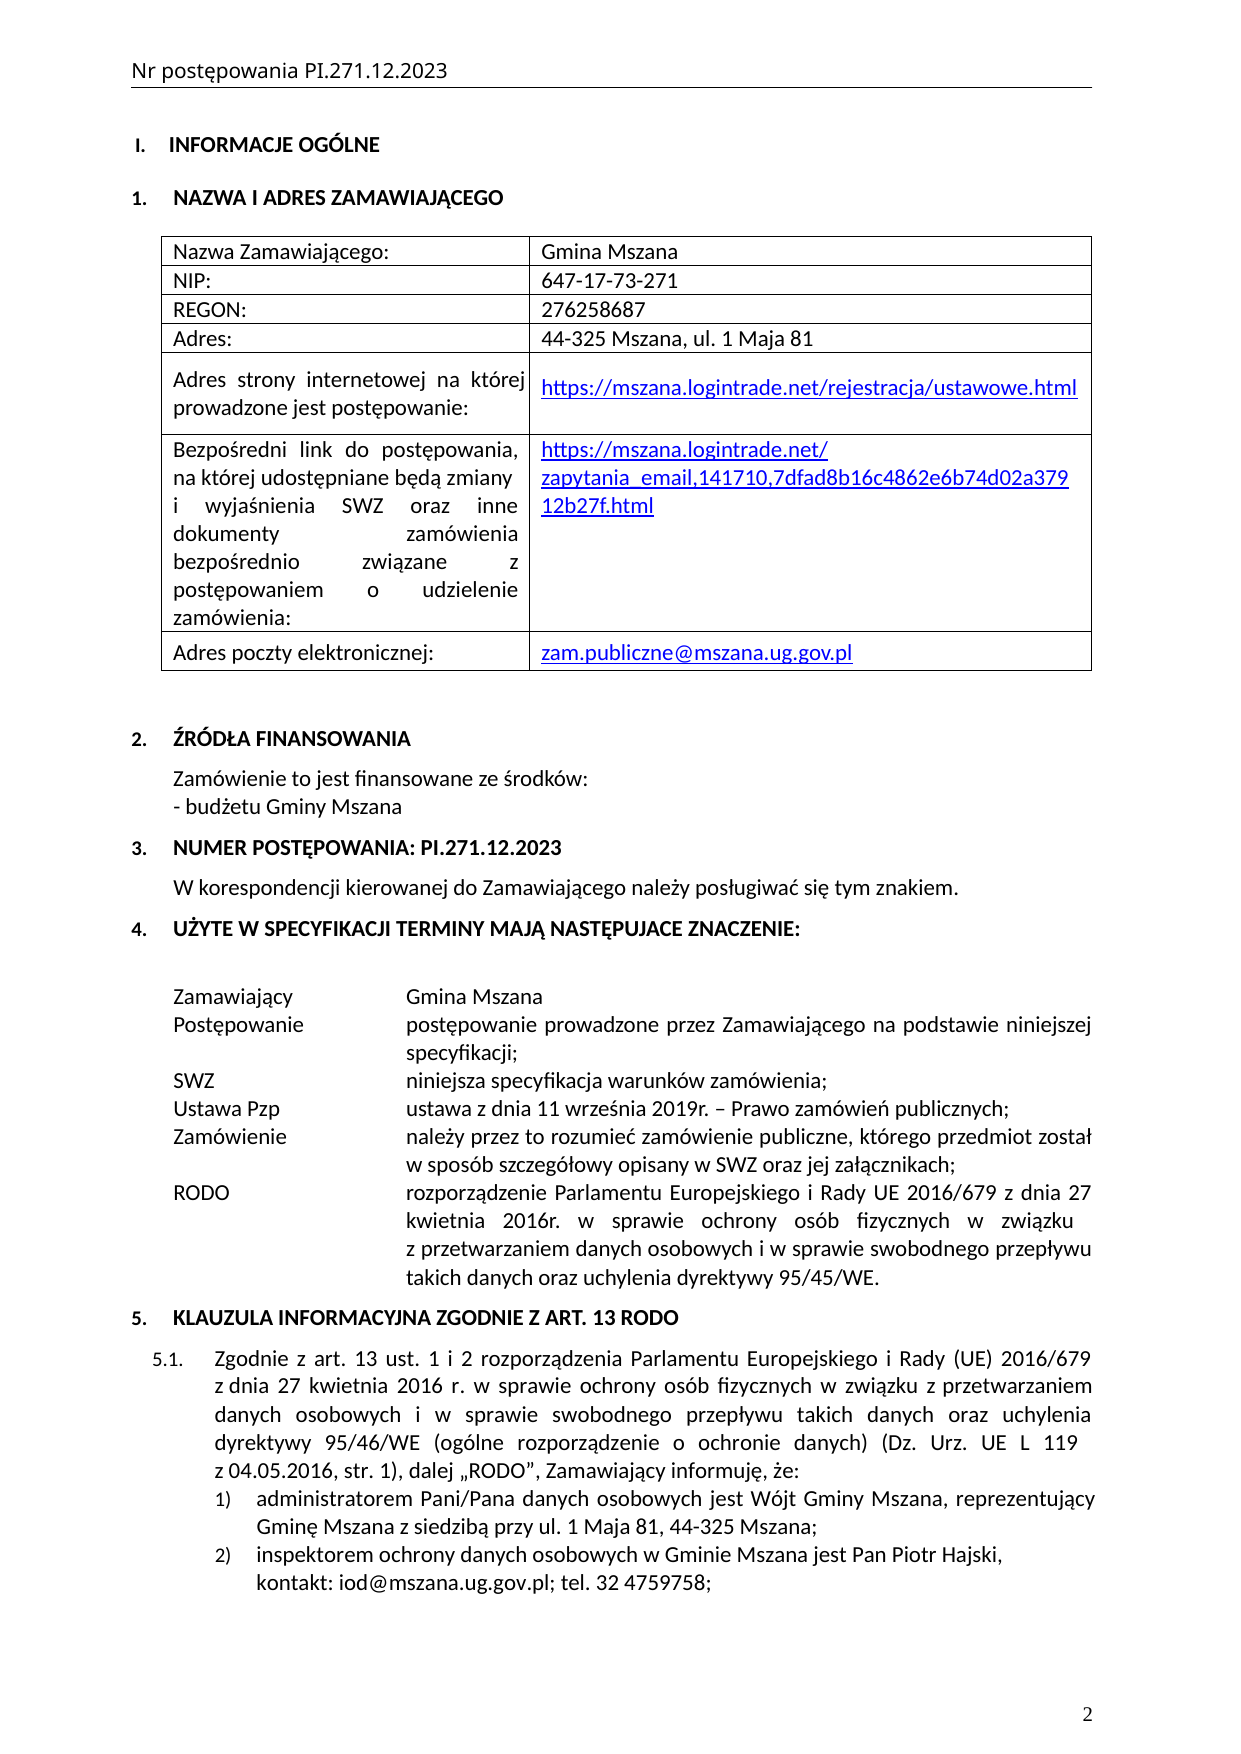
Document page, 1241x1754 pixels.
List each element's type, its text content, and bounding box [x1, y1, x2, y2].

table_header Nazwa Zamawiającego: [162, 237, 529, 265]
list Zgodnie z art. 13 ust. 1 i 2 rozporządzenia Parlamentu Europejskiego i Rady (UE) 2016/679 z dnia 27 kwietnia 2016 r. w sprawie ochrony osób fizycznych w związku z przetwarzaniem danych osobowych i w sprawie swobodnego przepływu takich danych oraz uchylenia dyrektywy 95/46/WE (ogólne rozporządzenie o ochronie danych) (Dz. Urz. UE L 119 z 04.05.2016, str. 1), dalej „RODO”, Zamawiający informuję, że: [152, 1344, 1092, 1484]
table_cell Adres poczty elektronicznej: [162, 632, 529, 670]
table_cell REGON: [162, 295, 529, 323]
table_cell https://mszana.logintrade.net/rejestracja/ustawowe.html [530, 353, 1091, 434]
text RODO rozporządzenie Parlamentu Europejskiego i Rady UE 2016/679 z dnia 27 kwietnia 2016r. w sprawie ochrony osób fizycznych w związku z przetwarzaniem danych osobowych i w sprawie swobodnego przepływu takich danych oraz uchylenia dyrektywy 95/45/WE. [173, 1178, 1092, 1291]
text Ustawa Pzp ustawa z dnia 11 września 2019r. – Prawo zamówień publicznych; [173, 1094, 1092, 1122]
table_cell zam.publiczne@mszana.ug.gov.pl [530, 632, 1091, 670]
table_cell 647-17-73-271 [530, 266, 1091, 294]
table_header Gmina Mszana [530, 237, 1091, 265]
table_cell 276258687 [530, 295, 1091, 323]
text W korespondencji kierowanej do Zamawiającego należy posługiwać się tym znakiem. [173, 873, 1092, 901]
subtitle NAZWA I ADRES ZAMAWIAJĄCEGO [131, 183, 1092, 211]
list kontakt: iod@mszana.ug.gov.pl; tel. 32 4759758; [256, 1568, 1092, 1596]
list inspektorem ochrony danych osobowych w Gminie Mszana jest Pan Piotr Hajski, [214, 1540, 1096, 1568]
text - budżetu Gminy Mszana [173, 792, 1092, 820]
list administratorem Pani/Pana danych osobowych jest Wójt Gminy Mszana, reprezentujący Gminę Mszana z siedzibą przy ul. 1 Maja 81, 44-325 Mszana; [214, 1484, 1096, 1540]
table_cell 44-325 Mszana, ul. 1 Maja 81 [530, 324, 1091, 352]
text Zamawiający Gmina Mszana [173, 982, 1092, 1010]
text Postępowanie postępowanie prowadzone przez Zamawiającego na podstawie niniejszej specyfikacji; [173, 1010, 1092, 1066]
subtitle UŻYTE W SPECYFIKACJI TERMINY MAJĄ NASTĘPUJACE ZNACZENIE: [131, 914, 1092, 942]
table_cell Bezpośredni link do postępowania, na której udostępniane będą zmiany i wyjaśnienia SWZ oraz inne dokumenty zamówienia bezpośrednio związane z postępowaniem o udzielenie zamówienia: [162, 435, 529, 631]
text Zamówienie należy przez to rozumieć zamówienie publiczne, którego przedmiot został w sposób szczegółowy opisany w SWZ oraz jej załącznikach; [173, 1122, 1092, 1178]
subtitle NUMER POSTĘPOWANIA: PI.271.12.2023 [131, 833, 1092, 861]
table_cell NIP: [162, 266, 529, 294]
subtitle KLAUZULA INFORMACYJNA ZGODNIE Z ART. 13 RODO [131, 1303, 1092, 1331]
subtitle INFORMACJE OGÓLNE [146, 130, 1092, 158]
text SWZ niniejsza specyfikacja warunków zamówienia; [173, 1066, 1092, 1094]
table_cell https://mszana.logintrade.net/zapytania_email,141710,7dfad8b16c4862e6b74d02a37912b27f.html [530, 435, 1091, 631]
table_cell Adres strony internetowej na której prowadzone jest postępowanie: [162, 353, 529, 434]
text Zamówienie to jest finansowane ze środków: [173, 764, 1092, 792]
subtitle ŹRÓDŁA FINANSOWANIA [131, 724, 1092, 752]
table_cell Adres: [162, 324, 529, 352]
